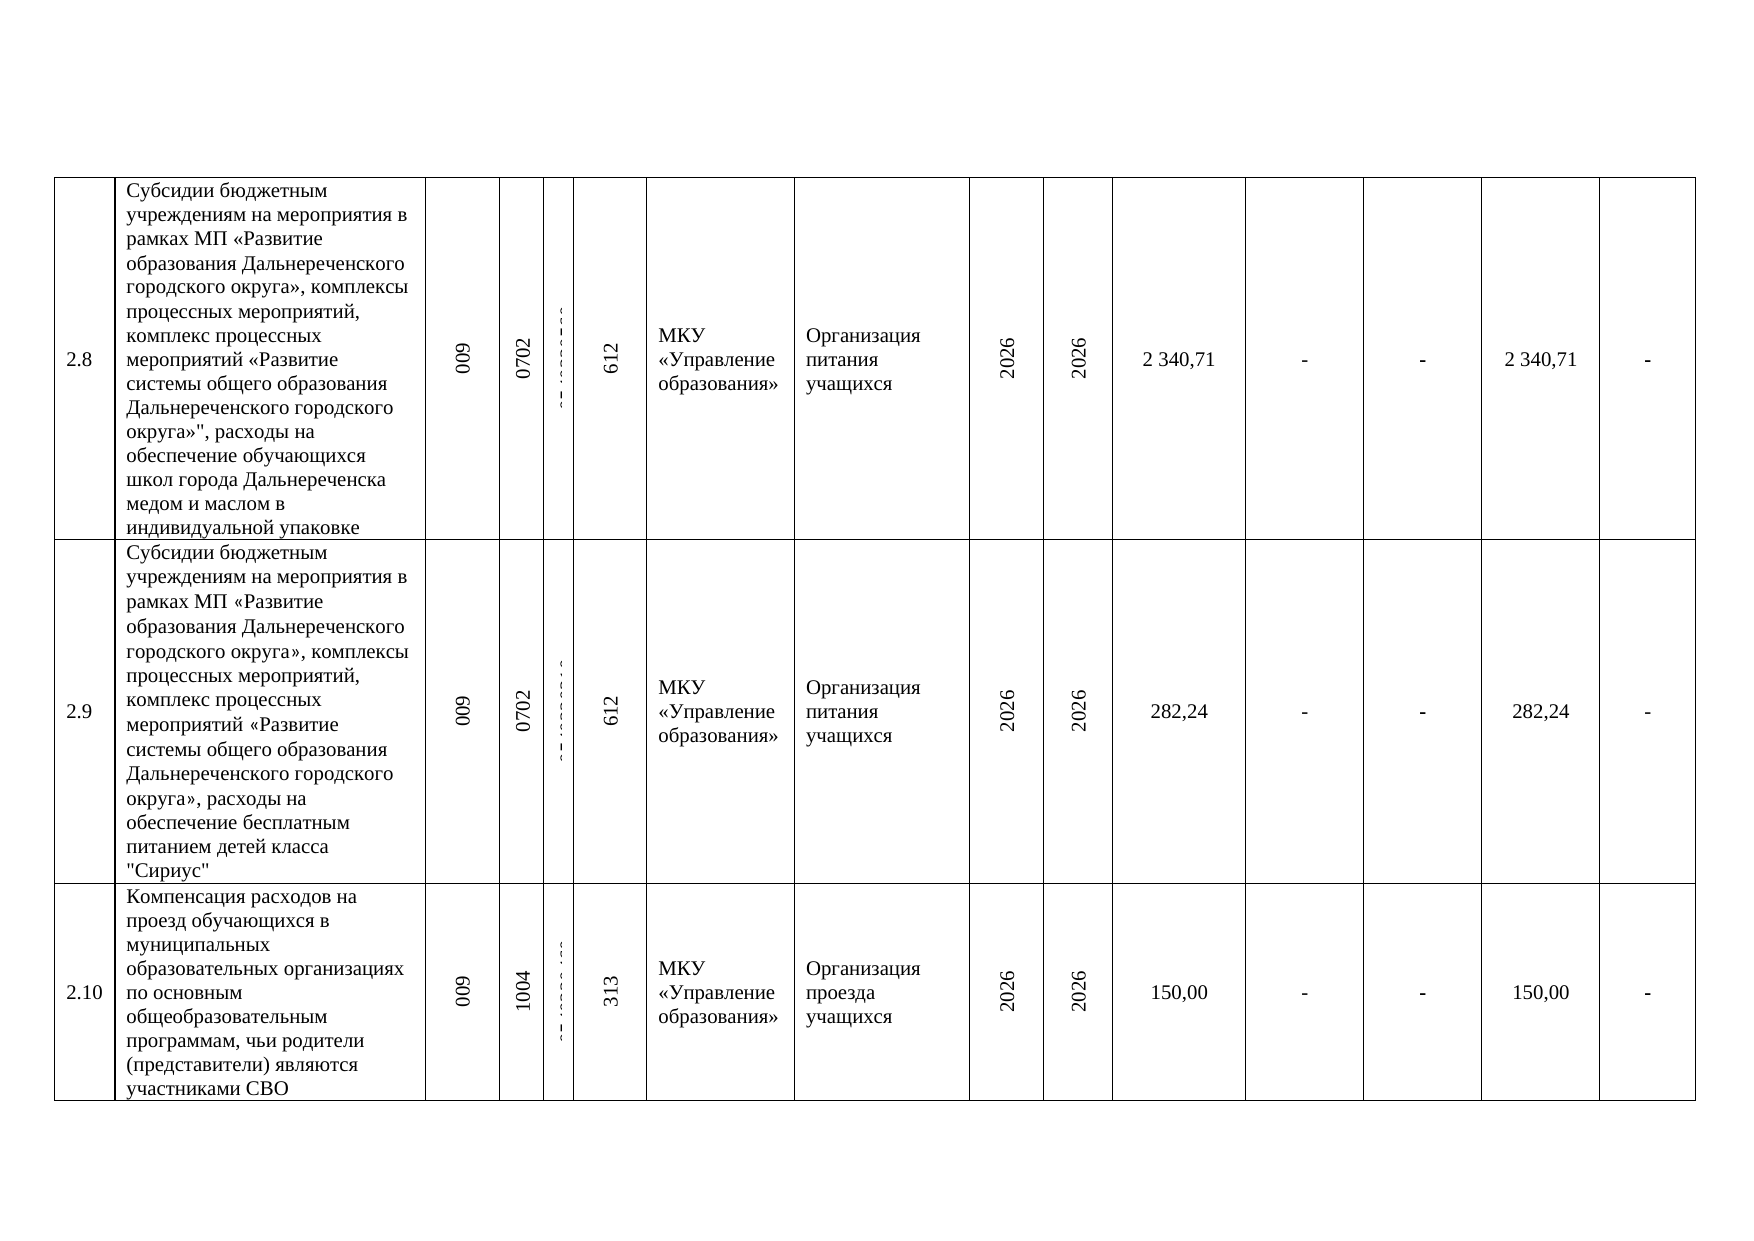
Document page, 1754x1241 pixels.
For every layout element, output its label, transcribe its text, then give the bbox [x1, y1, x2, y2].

table_cell 2026 [970, 540, 1043, 882]
table_cell 2026 [1044, 540, 1112, 882]
table_cell - [1600, 178, 1695, 539]
table_cell 0540220310 [544, 540, 573, 882]
table_cell Компенсация расходов на проезд обучающихся в муниципальных образовательных организациях по основным общеобразовательным программам, чьи родители (представители) являются участниками СВО [116, 884, 425, 1100]
table_cell 2026 [970, 178, 1043, 539]
table_cell 2 340,71 [1113, 178, 1245, 539]
table_cell Субсидии бюджетным учреждениям на мероприятия в рамках МП «Развитие образования Дальнереченского городского округа», комплексы процессных мероприятий, комплекс процессных мероприятий «Развитие системы общего образования Дальнереченского городского округа»", расходы на обеспечение обучающихся школ города Дальнереченска медом и маслом в индивидуальной упаковке [116, 178, 425, 539]
table_cell - [1364, 884, 1481, 1100]
table_cell 150,00 [1113, 884, 1245, 1100]
table_cell 2026 [1044, 884, 1112, 1100]
table_cell 2.8 [55, 178, 114, 539]
table_cell Организация питания учащихся [795, 540, 969, 882]
table_cell 2026 [970, 884, 1043, 1100]
table_cell Организация проезда учащихся [795, 884, 969, 1100]
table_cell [647, 884, 794, 1100]
table_cell 0540220560 [544, 178, 573, 539]
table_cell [795, 178, 969, 539]
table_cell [647, 178, 794, 539]
table_cell 009 [426, 540, 499, 882]
table_cell 150,00 [1482, 884, 1599, 1100]
table_cell 2026 [1044, 178, 1112, 539]
table_cell 313 [574, 884, 646, 1100]
table_cell 0702 [500, 178, 543, 539]
table_cell - [1364, 178, 1481, 539]
table_cell - [1600, 884, 1695, 1100]
table_cell Субсидии бюджетным учреждениям на мероприятия в рамках МП «Развитие образования Дальнереченского городского округа», комплексы процессных мероприятий, комплекс процессных мероприятий «Развитие системы общего образования Дальнереченского городского округа», расходы на обеспечение бесплатным питанием детей класса "Сириус" [116, 540, 425, 882]
table_cell - [1600, 540, 1695, 882]
table_cell 612 [574, 178, 646, 539]
table_cell - [1246, 884, 1363, 1100]
table_cell 009 [426, 178, 499, 539]
table_cell - [1364, 540, 1481, 882]
table_cell - [1246, 178, 1363, 539]
table_cell 1004 [500, 884, 543, 1100]
table_cell - [1246, 540, 1363, 882]
table_cell МКУ «Управление образования» [647, 540, 794, 882]
table_cell 0540220460 [544, 884, 573, 1100]
table_cell 2 340,71 [1482, 178, 1599, 539]
table_cell 612 [574, 540, 646, 882]
table_cell 2.9 [55, 540, 114, 882]
table_cell 009 [426, 884, 499, 1100]
table_cell 0702 [500, 540, 543, 882]
table_cell 282,24 [1113, 540, 1245, 882]
table_cell 2.10 [55, 884, 114, 1100]
table_cell 282,24 [1482, 540, 1599, 882]
